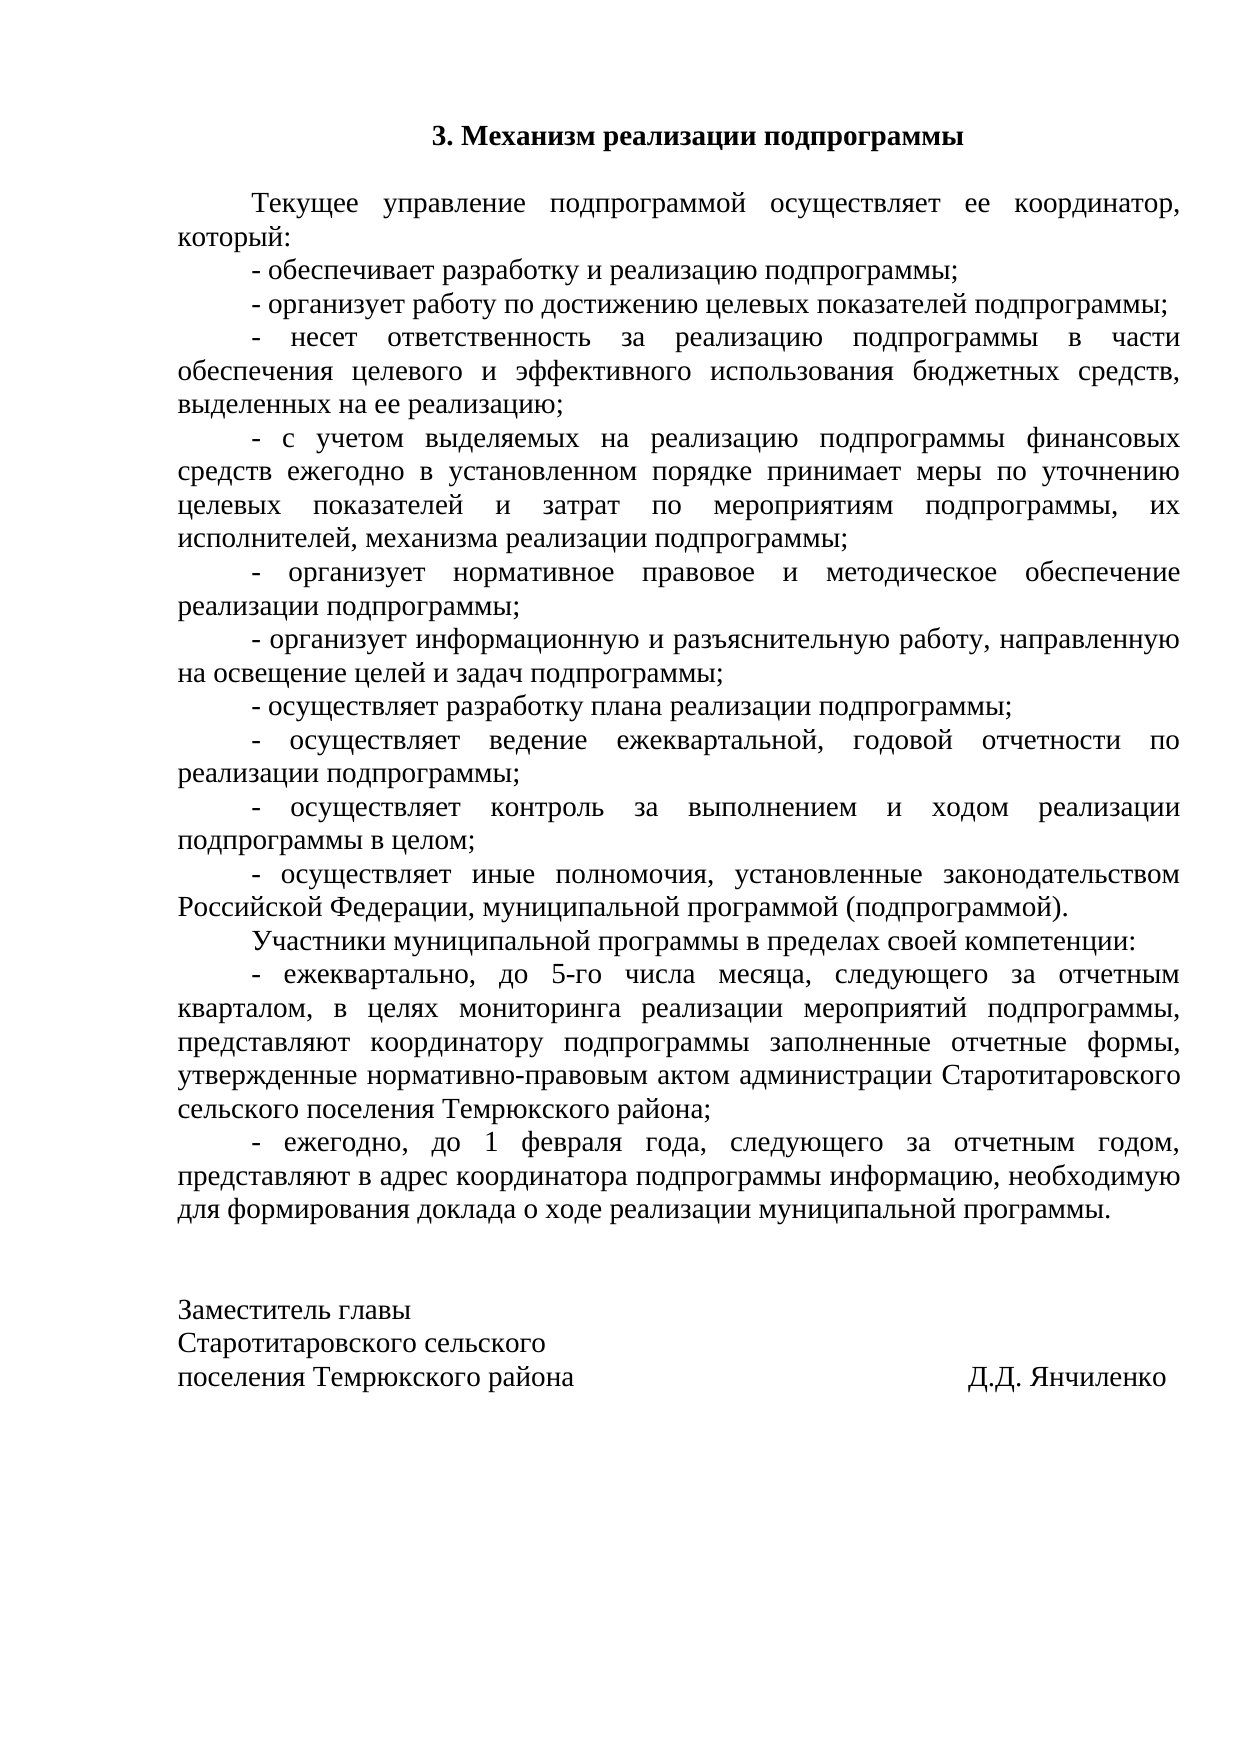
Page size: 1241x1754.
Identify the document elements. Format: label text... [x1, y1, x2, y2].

text Старотитаровского сельского [177, 1326, 1181, 1359]
text - обеспечивает разработку и реализацию подпрограммы; [177, 252, 1181, 286]
text - организует нормативное правовое и методическое обеспечение реализации подпрограммы; [177, 554, 1181, 621]
text - осуществляет контроль за выполнением и ходом реализации подпрограммы в целом; [177, 789, 1181, 856]
text - осуществляет иные полномочия, установленные законодательством Российской Федерации, муниципальной программой (подпрограммой). [177, 856, 1181, 923]
text Заместитель главы [177, 1292, 1181, 1326]
text Участники муниципальной программы в пределах своей компетенции: [177, 923, 1181, 957]
text - организует работу по достижению целевых показателей подпрограммы; [177, 286, 1181, 319]
text - осуществляет ведение ежеквартальной, годовой отчетности по реализации подпрограммы; [177, 722, 1181, 789]
text - ежеквартально, до 5-го числа месяца, следующего за отчетным кварталом, в целях мониторинга реализации мероприятий подпрограммы, представляют координатору подпрограммы заполненные отчетные формы, утвержденные нормативно-правовым актом администрации Старотитаровского сельского поселения Темрюкского района; [177, 957, 1181, 1124]
text - ежегодно, до 1 февраля года, следующего за отчетным годом, представляют в адрес координатора подпрограммы информацию, необходимую для формирования доклада о ходе реализации муниципальной программы. [177, 1124, 1181, 1225]
text - осуществляет разработку плана реализации подпрограммы; [177, 688, 1181, 722]
list 3. Механизм реализации подпрограммы [215, 118, 1181, 152]
text - с учетом выделяемых на реализацию подпрограммы финансовых средств ежегодно в установленном порядке принимает меры по уточнению целевых показателей и затрат по мероприятиям подпрограммы, их исполнителей, механизма реализации подпрограммы; [177, 420, 1181, 554]
text поселения Темрюкского района Д.Д. Янчиленко [177, 1359, 1181, 1393]
text Текущее управление подпрограммой осуществляет ее координатор, который: [177, 185, 1181, 252]
text - несет ответственность за реализацию подпрограммы в части обеспечения целевого и эффективного использования бюджетных средств, выделенных на ее реализацию; [177, 319, 1181, 420]
text - организует информационную и разъяснительную работу, направленную на освещение целей и задач подпрограммы; [177, 621, 1181, 688]
